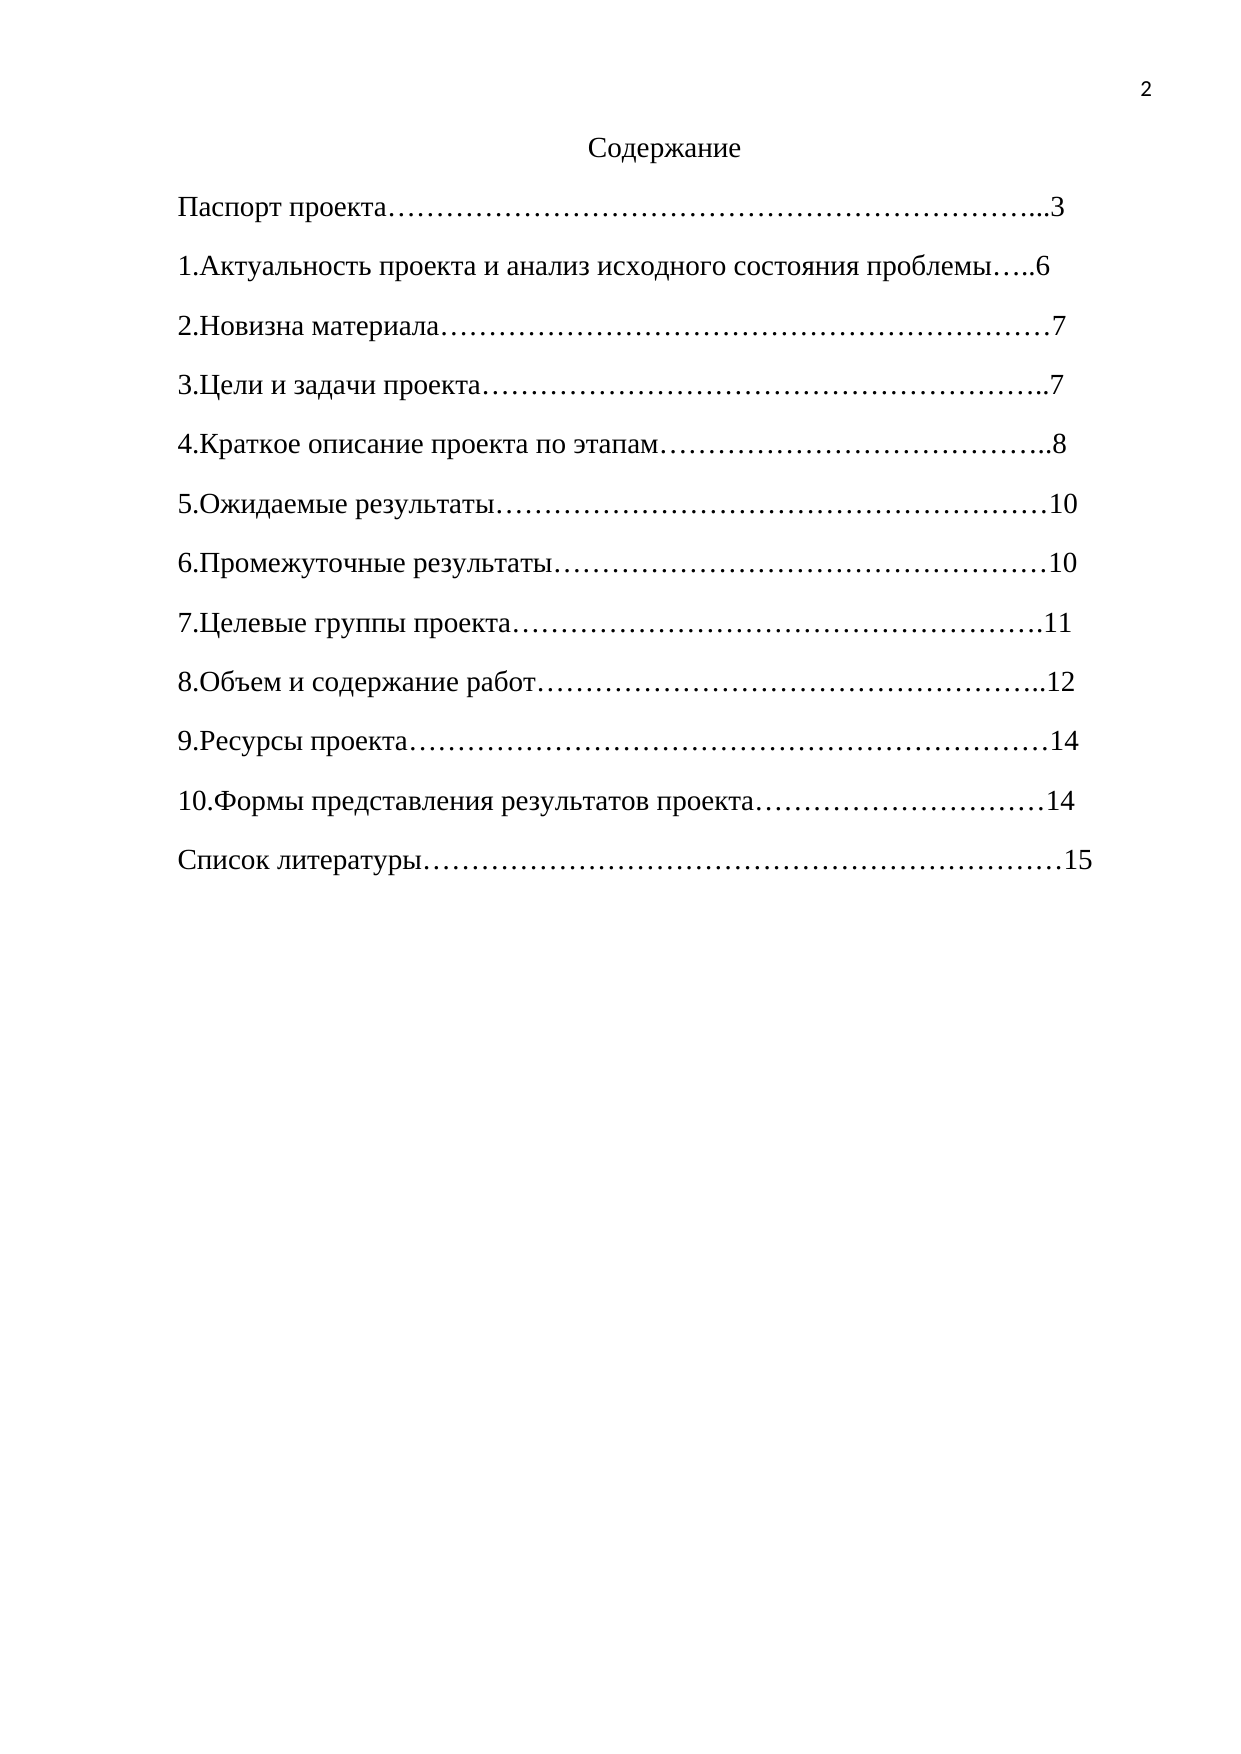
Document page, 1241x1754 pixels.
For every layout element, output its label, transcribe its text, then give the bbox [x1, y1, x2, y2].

text 5.Ожидаемые результаты…………………………………………………10 [177, 486, 1152, 519]
text Список литературы…………………………………………………………15 [177, 842, 1152, 876]
text Содержание [177, 130, 1152, 163]
text 9.Ресурсы проекта…………………………………………………………14 [177, 723, 1152, 757]
text 7.Целевые группы проекта……………………………………………….11 [177, 605, 1152, 638]
text 2.Новизна материала………………………………………………………7 [177, 308, 1152, 341]
text 3.Цели и задачи проекта…………………………………………………..7 [177, 367, 1152, 401]
text 4.Краткое описание проекта по этапам…………………………………..8 [177, 427, 1152, 460]
text 6.Промежуточные результаты……………………………………………10 [177, 545, 1152, 579]
text Паспорт проекта…………………………………………………………...3 [177, 189, 1152, 223]
text 10.Формы представления результатов проекта…………………………14 [177, 783, 1152, 816]
text 1.Актуальность проекта и анализ исходного состояния проблемы…..6 [177, 248, 1152, 282]
text 8.Объем и содержание работ……………………………………………..12 [177, 664, 1152, 698]
